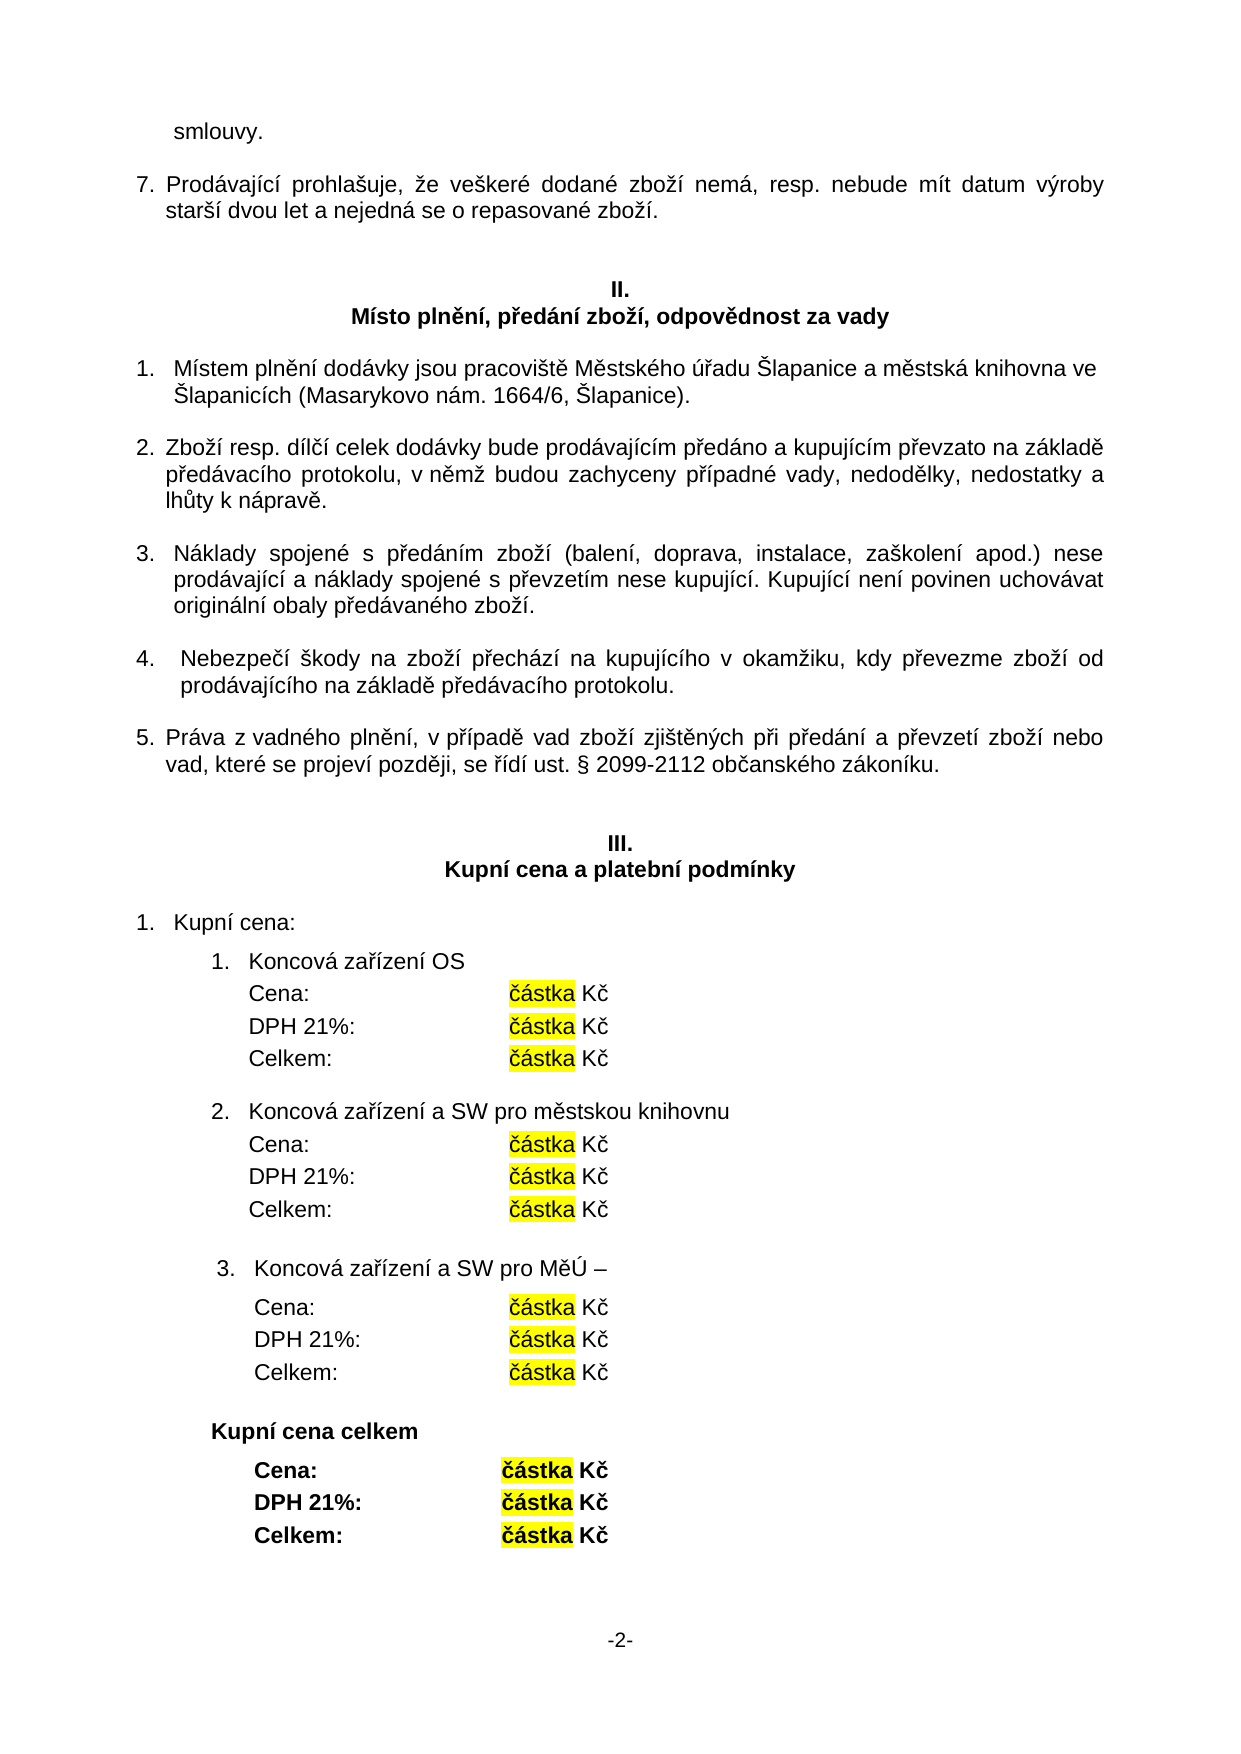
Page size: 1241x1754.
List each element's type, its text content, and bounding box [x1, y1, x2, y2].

text Cena: Kč [254, 1457, 501, 1483]
text DPH 21%: Kč [248, 1163, 509, 1190]
list Náklady spojené s předáním zboží (balení, doprava, instalace, zaškolení apod.) nese prodávající a náklady spojené s převzetím nese kupující. Kupující není povinen uchovávat originální obaly předávaného zboží. [136, 540, 1104, 619]
text Celkem: Kč [575, 1196, 1104, 1222]
text Kupní cena a platební podmínky [136, 856, 1104, 882]
list Koncová zařízení a SW pro městskou knihovnu [211, 1098, 1104, 1124]
text Místo plnění, předání zboží, odpovědnost za vady [136, 303, 1104, 329]
text Cena: Kč [573, 1457, 1104, 1483]
text Celkem: Kč [254, 1359, 509, 1385]
text Cena: Kč [575, 1294, 1104, 1320]
text Cena: Kč [254, 1294, 509, 1320]
text 7. Prodávající prohlašuje, že veškeré dodané zboží nemá, resp. nebude mít datum výroby starší dvou let a nejedná se o repasované zboží. [136, 171, 1104, 223]
text Celkem: Kč [254, 1522, 501, 1548]
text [136, 118, 1104, 144]
list Kupní cena: [136, 909, 1104, 935]
text Celkem: Kč [575, 1045, 1104, 1072]
text Cena: Kč [248, 1131, 509, 1157]
text Cena: Kč [248, 980, 509, 1007]
list Nebezpečí škody na zboží přechází na kupujícího v okamžiku, kdy převezme zboží od prodávajícího na základě předávacího protokolu. [136, 645, 1104, 698]
list Místem plnění dodávky jsou pracoviště Městského úřadu Šlapanice a městská knihovna ve Šlapanicích (Masarykovo nám. 1664/6, Šlapanice). [136, 355, 1104, 408]
text II. [136, 276, 1104, 303]
text Cena: Kč [575, 1131, 1104, 1157]
list Zboží resp. dílčí celek dodávky bude prodávajícím předáno a kupujícím převzato na základě předávacího protokolu, v němž budou zachyceny případné vady, nedodělky, nedostatky a lhůty k nápravě. [136, 434, 1104, 513]
text 5. Práva z vadného plnění, v případě vad zboží zjištěných při předání a převzetí zboží nebo vad, které se projeví později, se řídí ust. § 2099-2112 občanského zákoníku. [136, 724, 1104, 777]
text DPH 21%: Kč [575, 1326, 1104, 1353]
list Koncová zařízení a SW pro MěÚ – [216, 1255, 1104, 1281]
text DPH 21%: Kč [254, 1326, 509, 1353]
text Celkem: Kč [248, 1196, 509, 1222]
text Kupní cena celkem [136, 1418, 1104, 1444]
text DPH 21%: Kč [575, 1013, 1104, 1039]
text DPH 21%: Kč [573, 1489, 1104, 1516]
text III. [136, 830, 1104, 856]
text Celkem: Kč [575, 1359, 1104, 1385]
text DPH 21%: Kč [575, 1163, 1104, 1190]
text Celkem: Kč [573, 1522, 1104, 1548]
text Cena: Kč [575, 980, 1104, 1007]
text DPH 21%: Kč [254, 1489, 501, 1516]
list Koncová zařízení OS [211, 948, 1104, 974]
text DPH 21%: Kč [248, 1013, 509, 1039]
text Celkem: Kč [248, 1045, 509, 1072]
